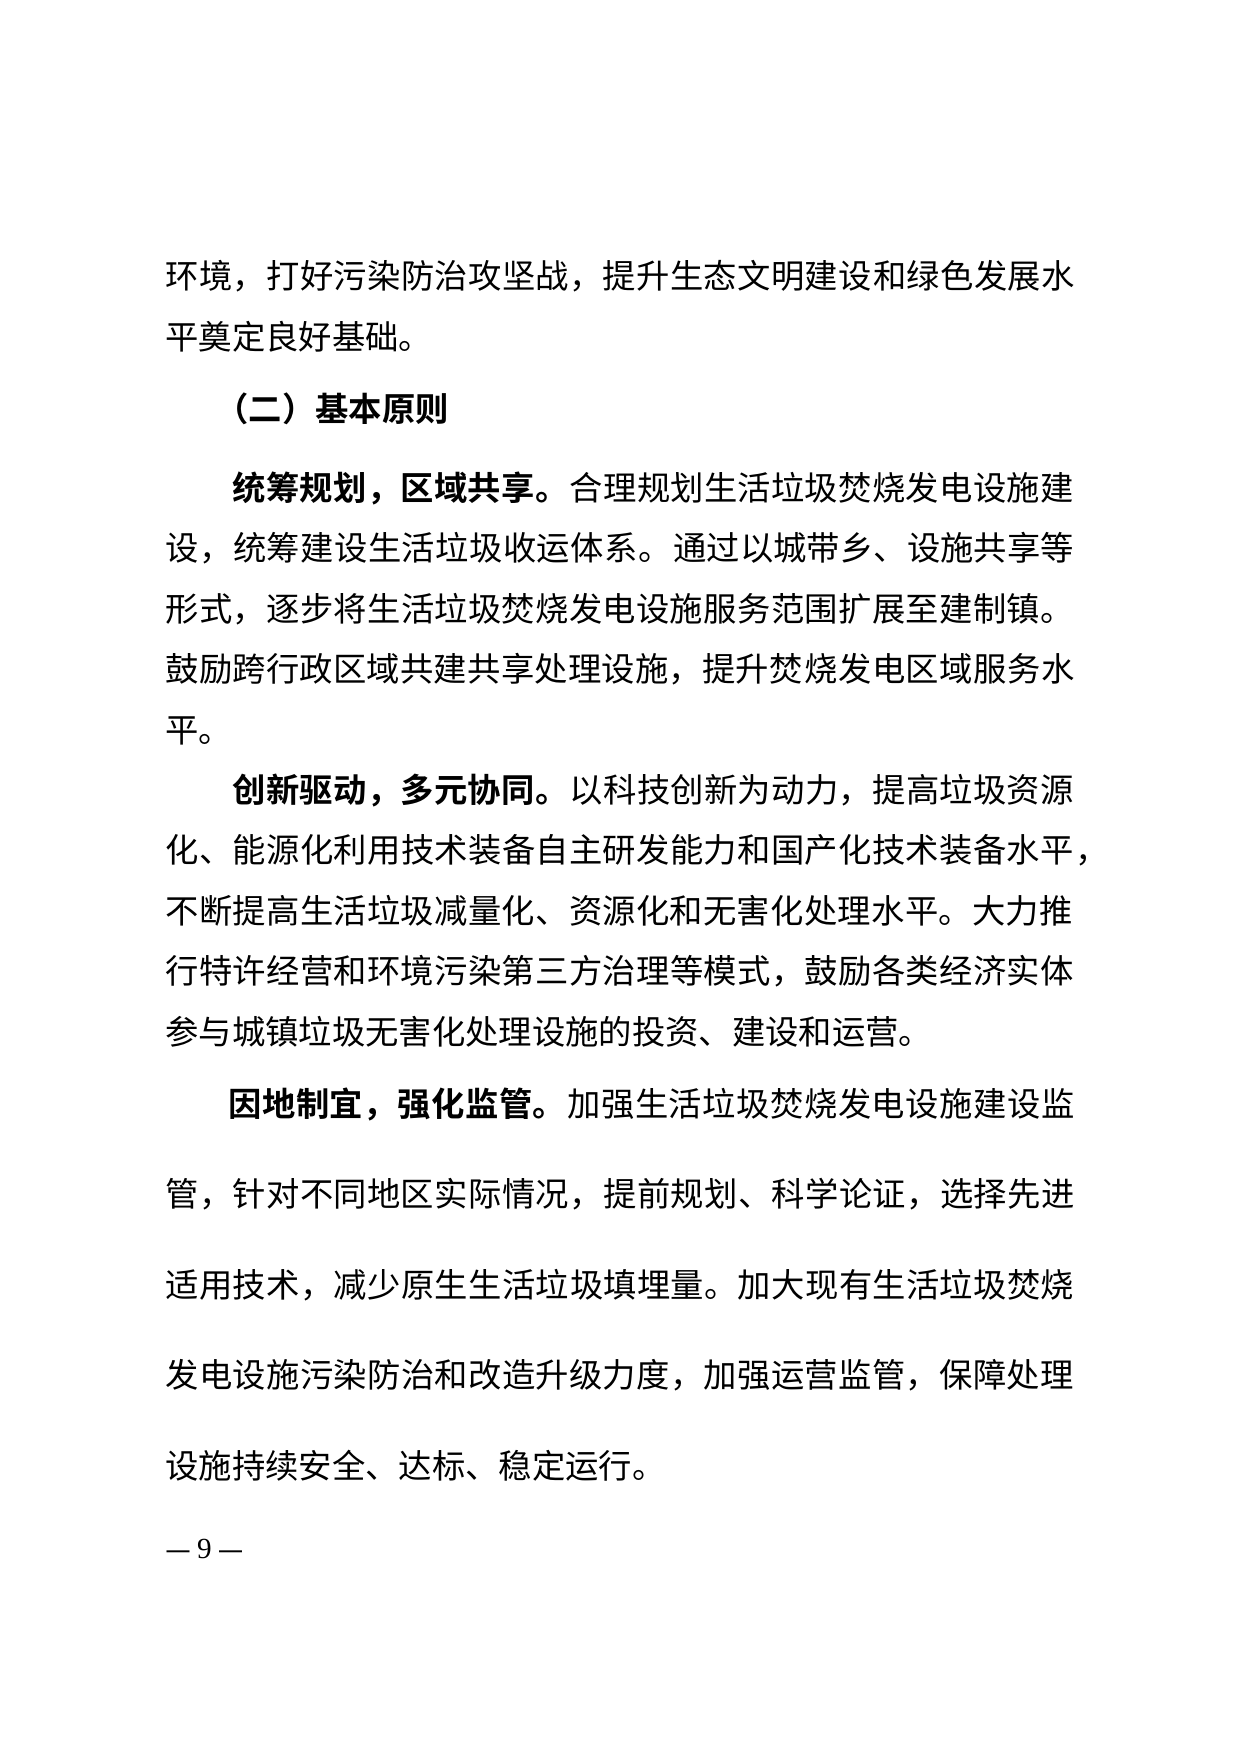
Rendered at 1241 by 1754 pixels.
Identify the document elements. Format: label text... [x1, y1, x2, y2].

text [165, 241, 1075, 361]
text 因地制宜，强化监管。加强生活垃圾焚烧发电设施建设监管，针对不同地区实际情况，提前规划、科学论证，选择先进适用技术，减少原生生活垃圾填埋量。加大现有生活垃圾焚烧发电设施污染防治和改造升级力度，加强运营监管，保障处理设施持续安全、达标、稳定运行。 [165, 1056, 1075, 1509]
text 统筹规划，区域共享。合理规划生活垃圾焚烧发电设施建设，统筹建设生活垃圾收运体系。通过以城带乡、设施共享等形式，逐步将生活垃圾焚烧发电设施服务范围扩展至建制镇。鼓励跨行政区域共建共享处理设施，提升焚烧发电区域服务水平。 [165, 452, 1075, 754]
text 创新驱动，多元协同。以科技创新为动力，提高垃圾资源化、能源化利用技术装备自主研发能力和国产化技术装备水平，不断提高生活垃圾减量化、资源化和无害化处理水平。大力推行特许经营和环境污染第三方治理等模式，鼓励各类经济实体参与城镇垃圾无害化处理设施的投资、建设和运营。 [165, 754, 1075, 1056]
subtitle （二）基本原则 [165, 361, 1075, 452]
